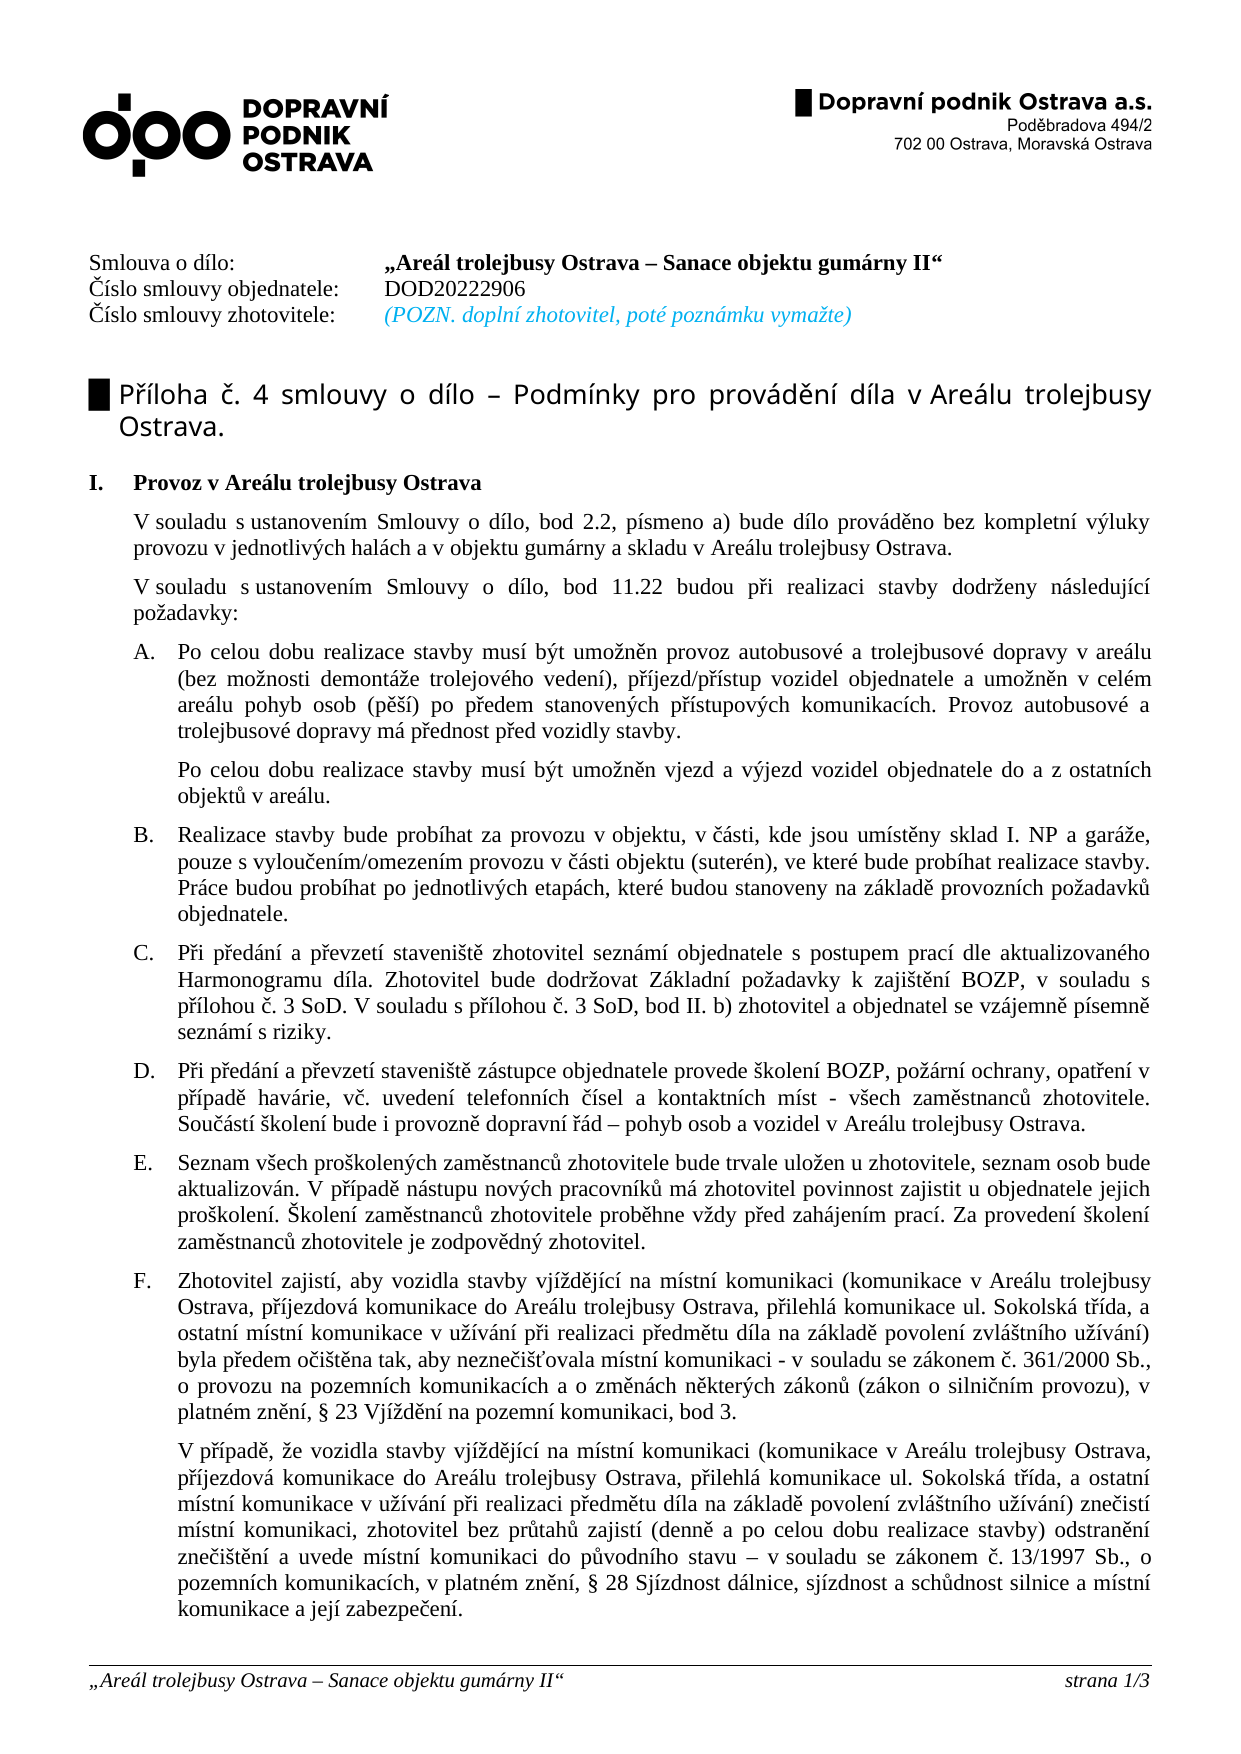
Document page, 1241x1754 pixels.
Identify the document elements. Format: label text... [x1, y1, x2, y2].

text Číslo smlouvy objednatele: DOD20222906 [89, 275, 1152, 301]
text Číslo smlouvy zhotovitele: (POZN. doplní zhotovitel, poté poznámku vymažte) [89, 301, 1152, 328]
list Provoz v Areálu trolejbusy Ostrava [89, 469, 1152, 495]
text V případě, že vozidla stavby vjíždějící na místní komunikaci (komunikace v Areálu trolejbusy Ostrava, příjezdová komunikace do Areálu trolejbusy Ostrava, přilehlá komunikace ul. Sokolská třída, a ostatní místní komunikace v užívání při realizaci předmětu díla na základě povolení zvláštního užívání) znečistí místní komunikaci, zhotovitel bez průtahů zajistí (denně a po celou dobu realizace stavby) odstranění znečištění a uvede místní komunikaci do původního stavu – v souladu se zákonem č. 13/1997 Sb., o pozemních komunikacích, v platném znění, § 28 Sjízdnost dálnice, sjízdnost a schůdnost silnice a místní komunikace a její zabezpečení. [177, 1437, 1152, 1622]
list Po celou dobu realizace stavby musí být umožněn provoz autobusové a trolejbusové dopravy v areálu (bez možnosti demontáže trolejového vedení), příjezd/přístup vozidel objednatele a umožněn v celém areálu pohyb osob (pěší) po předem stanovených přístupových komunikacích. Provoz autobusové a trolejbusové dopravy má přednost před vozidly stavby. [133, 638, 1152, 744]
text Po celou dobu realizace stavby musí být umožněn vjezd a výjezd vozidel objednatele do a z ostatních objektů v areálu. [177, 756, 1152, 809]
text Smlouva o dílo: „Areál trolejbusy Ostrava – Sanace objektu gumárny II“ [89, 248, 1152, 275]
text V souladu s ustanovením Smlouvy o dílo, bod 11.22 budou při realizaci stavby dodrženy následující požadavky: [133, 573, 1152, 626]
list Zhotovitel zajistí, aby vozidla stavby vjíždějící na místní komunikaci (komunikace v Areálu trolejbusy Ostrava, příjezdová komunikace do Areálu trolejbusy Ostrava, přilehlá komunikace ul. Sokolská třída, a ostatní místní komunikace v užívání při realizaci předmětu díla na základě povolení zvláštního užívání) byla předem očištěna tak, aby neznečišťovala místní komunikaci - v souladu se zákonem č. 361/2000 Sb., o provozu na pozemních komunikacích a o změnách některých zákonů (zákon o silničním provozu), v platném znění, § 23 Vjíždění na pozemní komunikaci, bod 3. [133, 1267, 1152, 1425]
list Realizace stavby bude probíhat za provozu v objektu, v části, kde jsou umístěny sklad I. NP a garáže, pouze s vyloučením/omezením provozu v části objektu (suterén), ve které bude probíhat realizace stavby. Práce budou probíhat po jednotlivých etapách, které budou stanoveny na základě provozních požadavků objednatele. [133, 821, 1152, 927]
list Seznam všech proškolených zaměstnanců zhotovitele bude trvale uložen u zhotovitele, seznam osob bude aktualizován. V případě nástupu nových pracovníků má zhotovitel povinnost zajistit u objednatele jejich proškolení. Školení zaměstnanců zhotovitele proběhne vždy před zahájením prací. Za provedení školení zaměstnanců zhotovitele je zodpovědný zhotovitel. [133, 1149, 1152, 1254]
list Při předání a převzetí staveniště zhotovitel seznámí objednatele s postupem prací dle aktualizovaného Harmonogramu díla. Zhotovitel bude dodržovat Základní požadavky k zajištění BOZP, v souladu s přílohou č. 3 SoD. V souladu s přílohou č. 3 SoD, bod II. b) zhotovitel a objednatel se vzájemně písemně seznámí s riziky. [133, 939, 1152, 1045]
picture [82, 93, 389, 177]
picture [795, 89, 1152, 152]
text V souladu s ustanovením Smlouvy o dílo, bod 2.2, písmeno a) bude dílo prováděno bez kompletní výluky provozu v jednotlivých halách a v objektu gumárny a skladu v Areálu trolejbusy Ostrava. [133, 508, 1152, 561]
subtitle Příloha č. 4 smlouvy o dílo – Podmínky pro provádění díla v Areálu trolejbusy Ostrava. [89, 378, 1152, 444]
list Při předání a převzetí staveniště zástupce objednatele provede školení BOZP, požární ochrany, opatření v případě havárie, vč. uvedení telefonních čísel a kontaktních míst - všech zaměstnanců zhotovitele. Součástí školení bude i provozně dopravní řád – pohyb osob a vozidel v Areálu trolejbusy Ostrava. [133, 1057, 1152, 1136]
